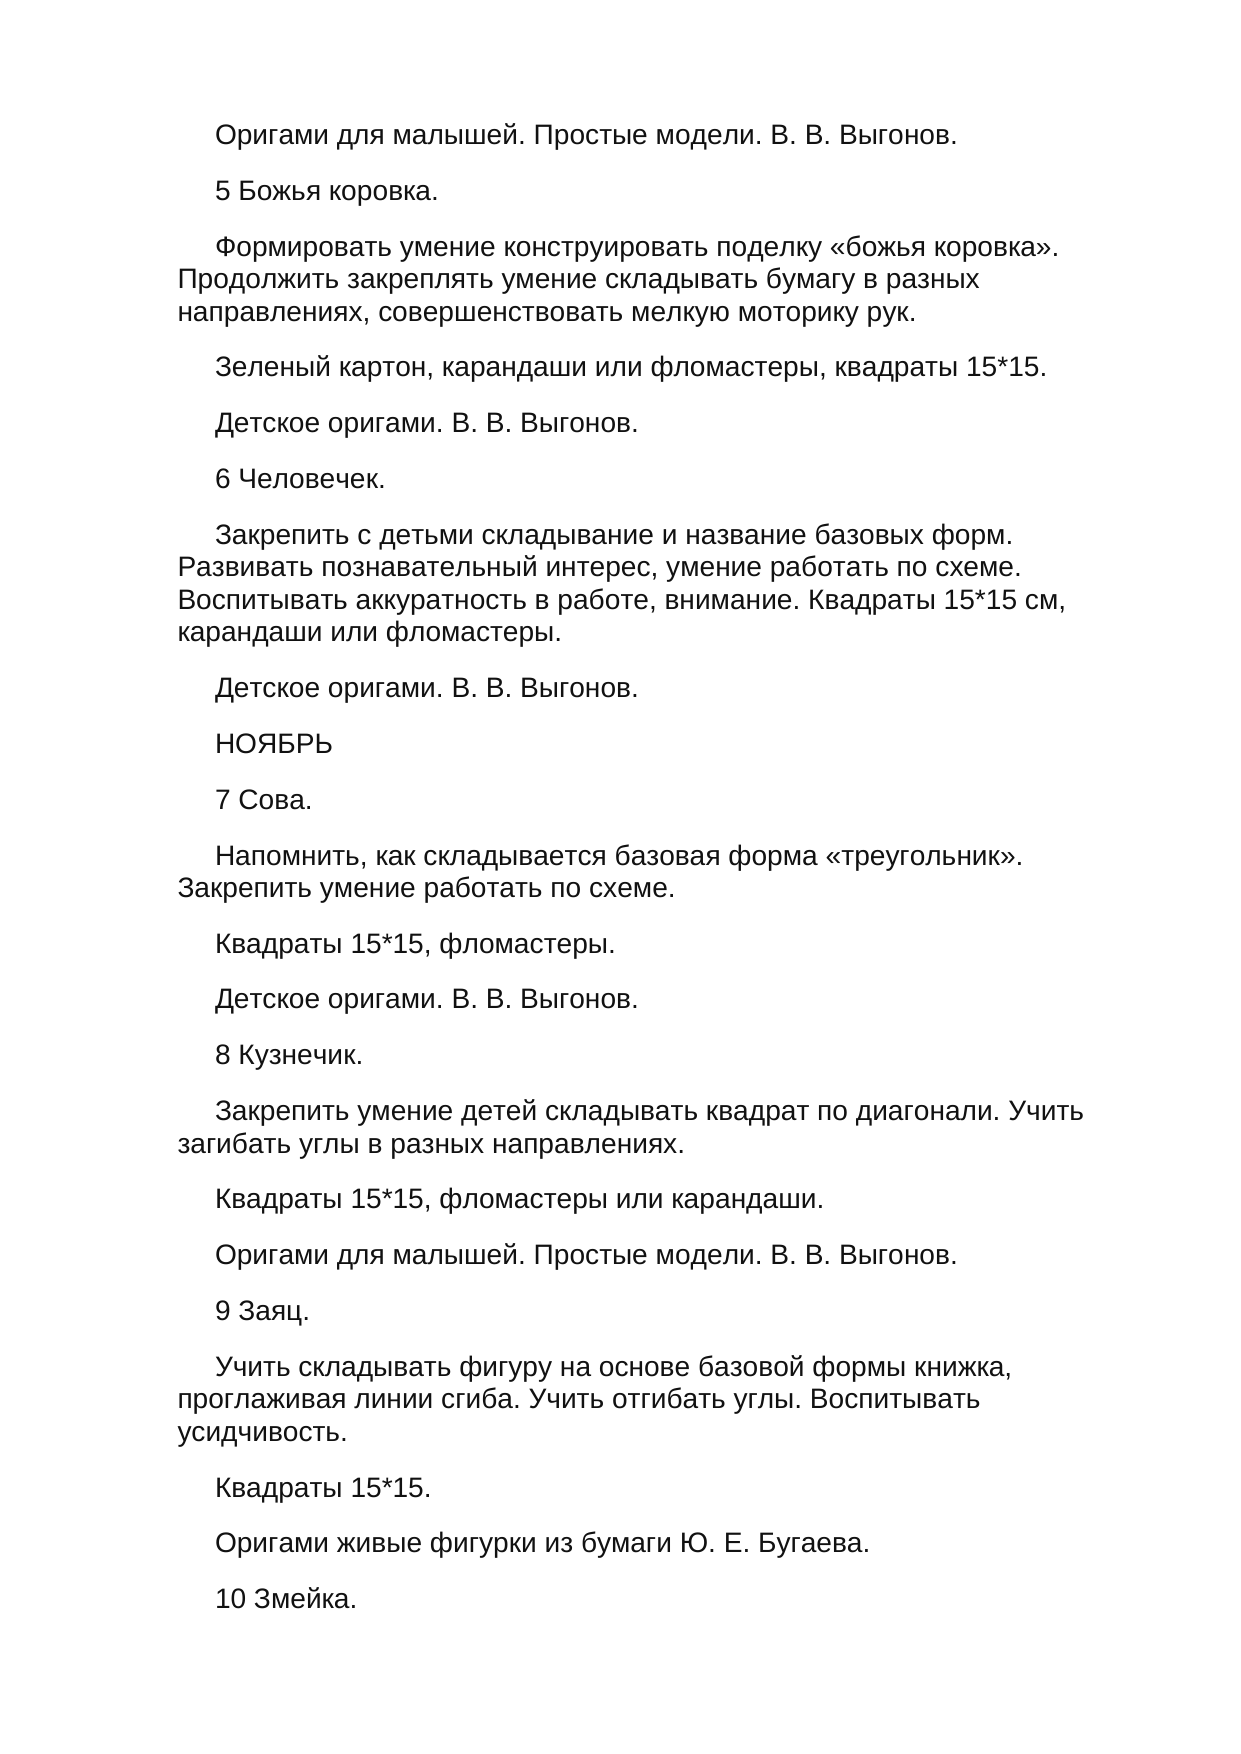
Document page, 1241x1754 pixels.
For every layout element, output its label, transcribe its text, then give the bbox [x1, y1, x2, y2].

text Оригами живые фигурки из бумаги Ю. Е. Бугаева. [177, 1526, 1152, 1559]
text Учить складывать фигуру на основе базовой формы книжка, проглаживая линии сгиба. Учить отгибать углы. Воспитывать усидчивость. [177, 1350, 1152, 1447]
text 10 Змейка. [177, 1582, 1152, 1614]
text Зеленый картон, карандаши или фломастеры, квадраты 15*15. [177, 350, 1152, 383]
text 9 Заяц. [177, 1294, 1152, 1326]
text Напомнить, как складывается базовая форма «треугольник». Закрепить умение работать по схеме. [177, 838, 1152, 903]
text Оригами для малышей. Простые модели. В. В. Выгонов. [177, 1238, 1152, 1271]
text Квадраты 15*15. [177, 1471, 1152, 1503]
text Закрепить умение детей складывать квадрат по диагонали. Учить загибать углы в разных направлениях. [177, 1094, 1152, 1159]
text Закрепить с детьми складывание и название базовых форм. Развивать познавательный интерес, умение работать по схеме. Воспитывать аккуратность в работе, внимание. Квадраты 15*15 см, карандаши или фломастеры. [177, 518, 1152, 647]
text Формировать умение конструировать поделку «божья коровка». Продолжить закреплять умение складывать бумагу в разных направлениях, совершенствовать мелкую моторику рук. [177, 230, 1152, 327]
text 8 Кузнечик. [177, 1038, 1152, 1071]
text 5 Божья коровка. [177, 174, 1152, 206]
text НОЯБРЬ [177, 727, 1152, 759]
text Оригами для малышей. Простые модели. В. В. Выгонов. [177, 118, 1152, 151]
text Квадраты 15*15, фломастеры или карандаши. [177, 1182, 1152, 1215]
text Детское оригами. В. В. Выгонов. [177, 671, 1152, 703]
text Детское оригами. В. В. Выгонов. [177, 406, 1152, 439]
text 7 Сова. [177, 783, 1152, 815]
text 6 Человечек. [177, 462, 1152, 494]
text Детское оригами. В. В. Выгонов. [177, 982, 1152, 1015]
text Квадраты 15*15, фломастеры. [177, 927, 1152, 959]
